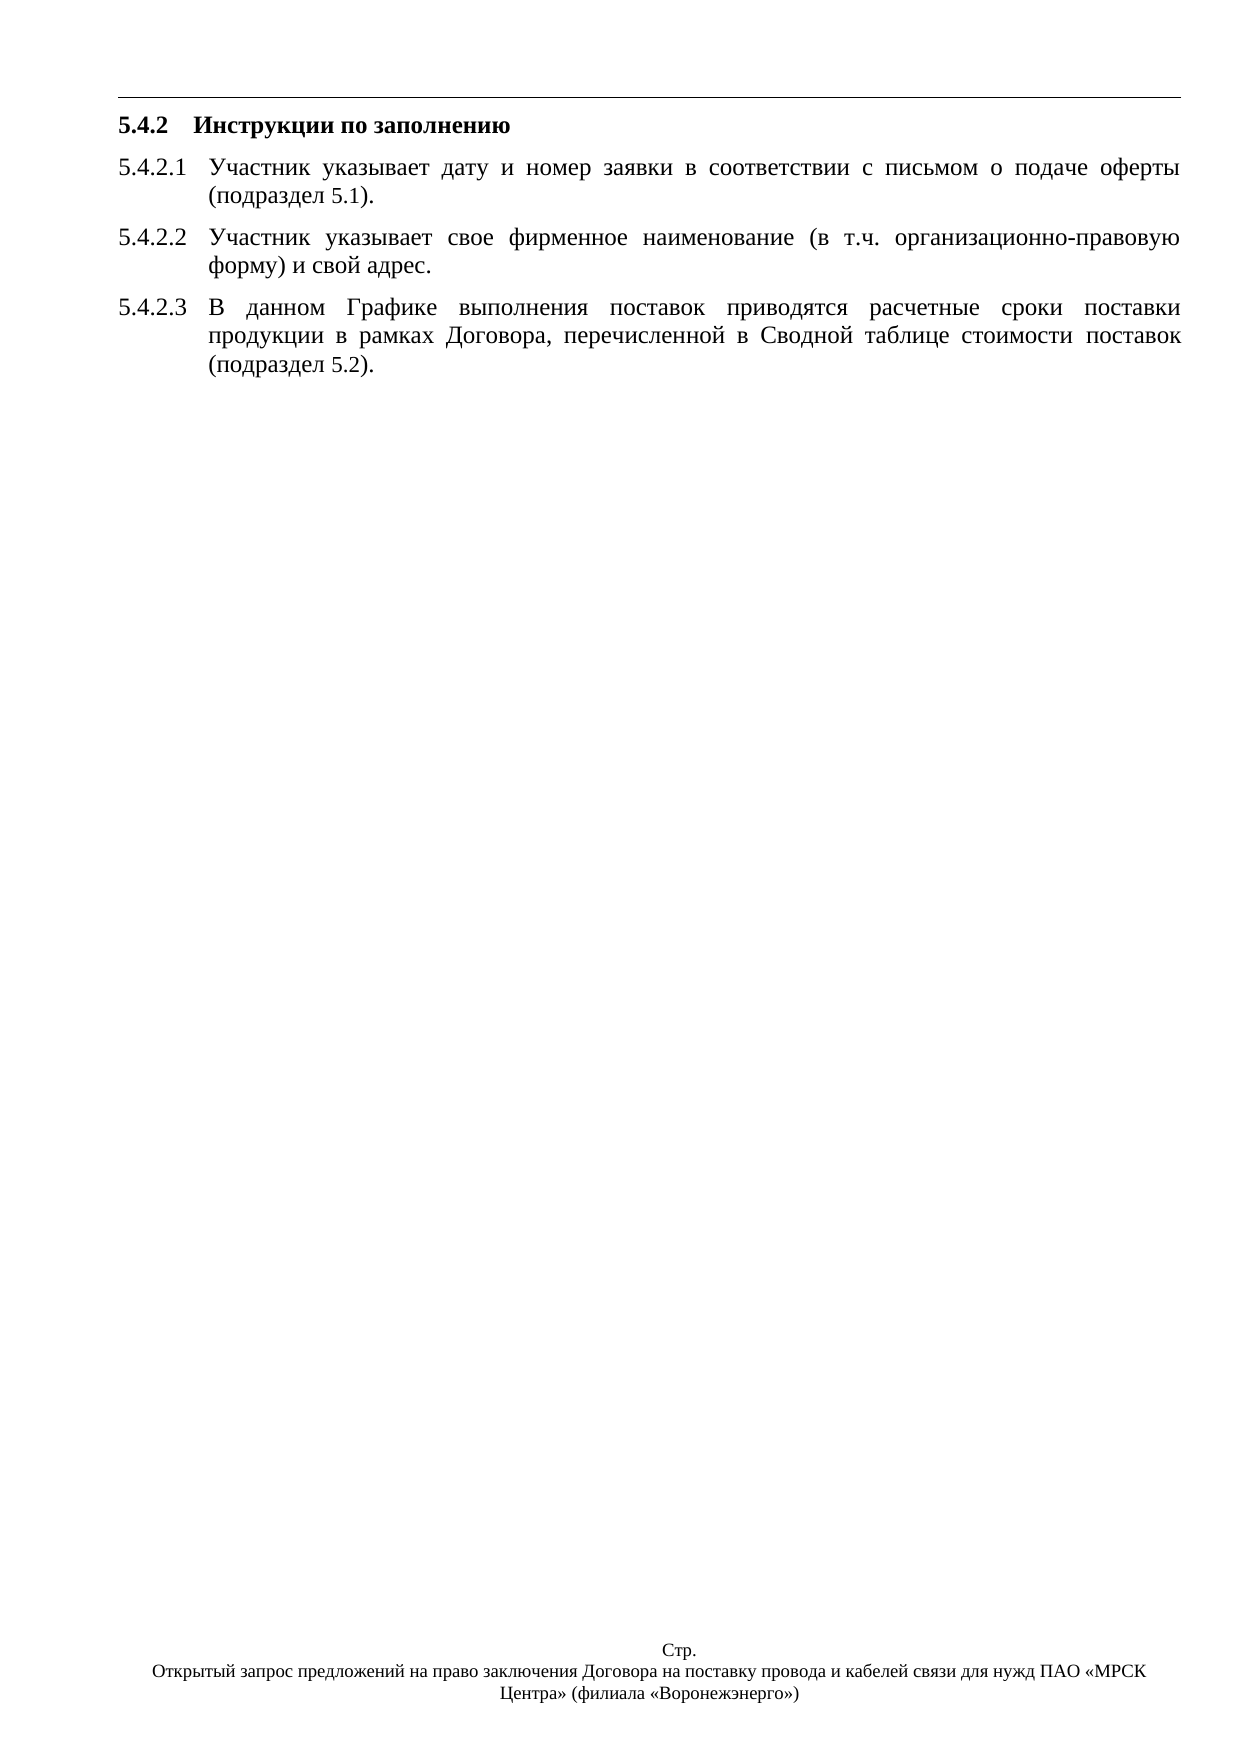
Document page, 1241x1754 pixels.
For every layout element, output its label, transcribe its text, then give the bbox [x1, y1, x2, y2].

list Участник указывает дату и номер заявки в соответствии с письмом о подаче оферты (подраздел 5.1). [118, 152, 1181, 209]
list Участник указывает свое фирменное наименование (в т.ч. организационно-правовую форму) и свой адрес. [118, 222, 1181, 279]
list В данном Графике выполнения поставок приводятся расчетные сроки поставки продукции в рамках Договора, перечисленной в Сводной таблице стоимости поставок (подраздел 5.2). [118, 292, 1181, 378]
subtitle Инструкции по заполнению [118, 111, 1181, 139]
